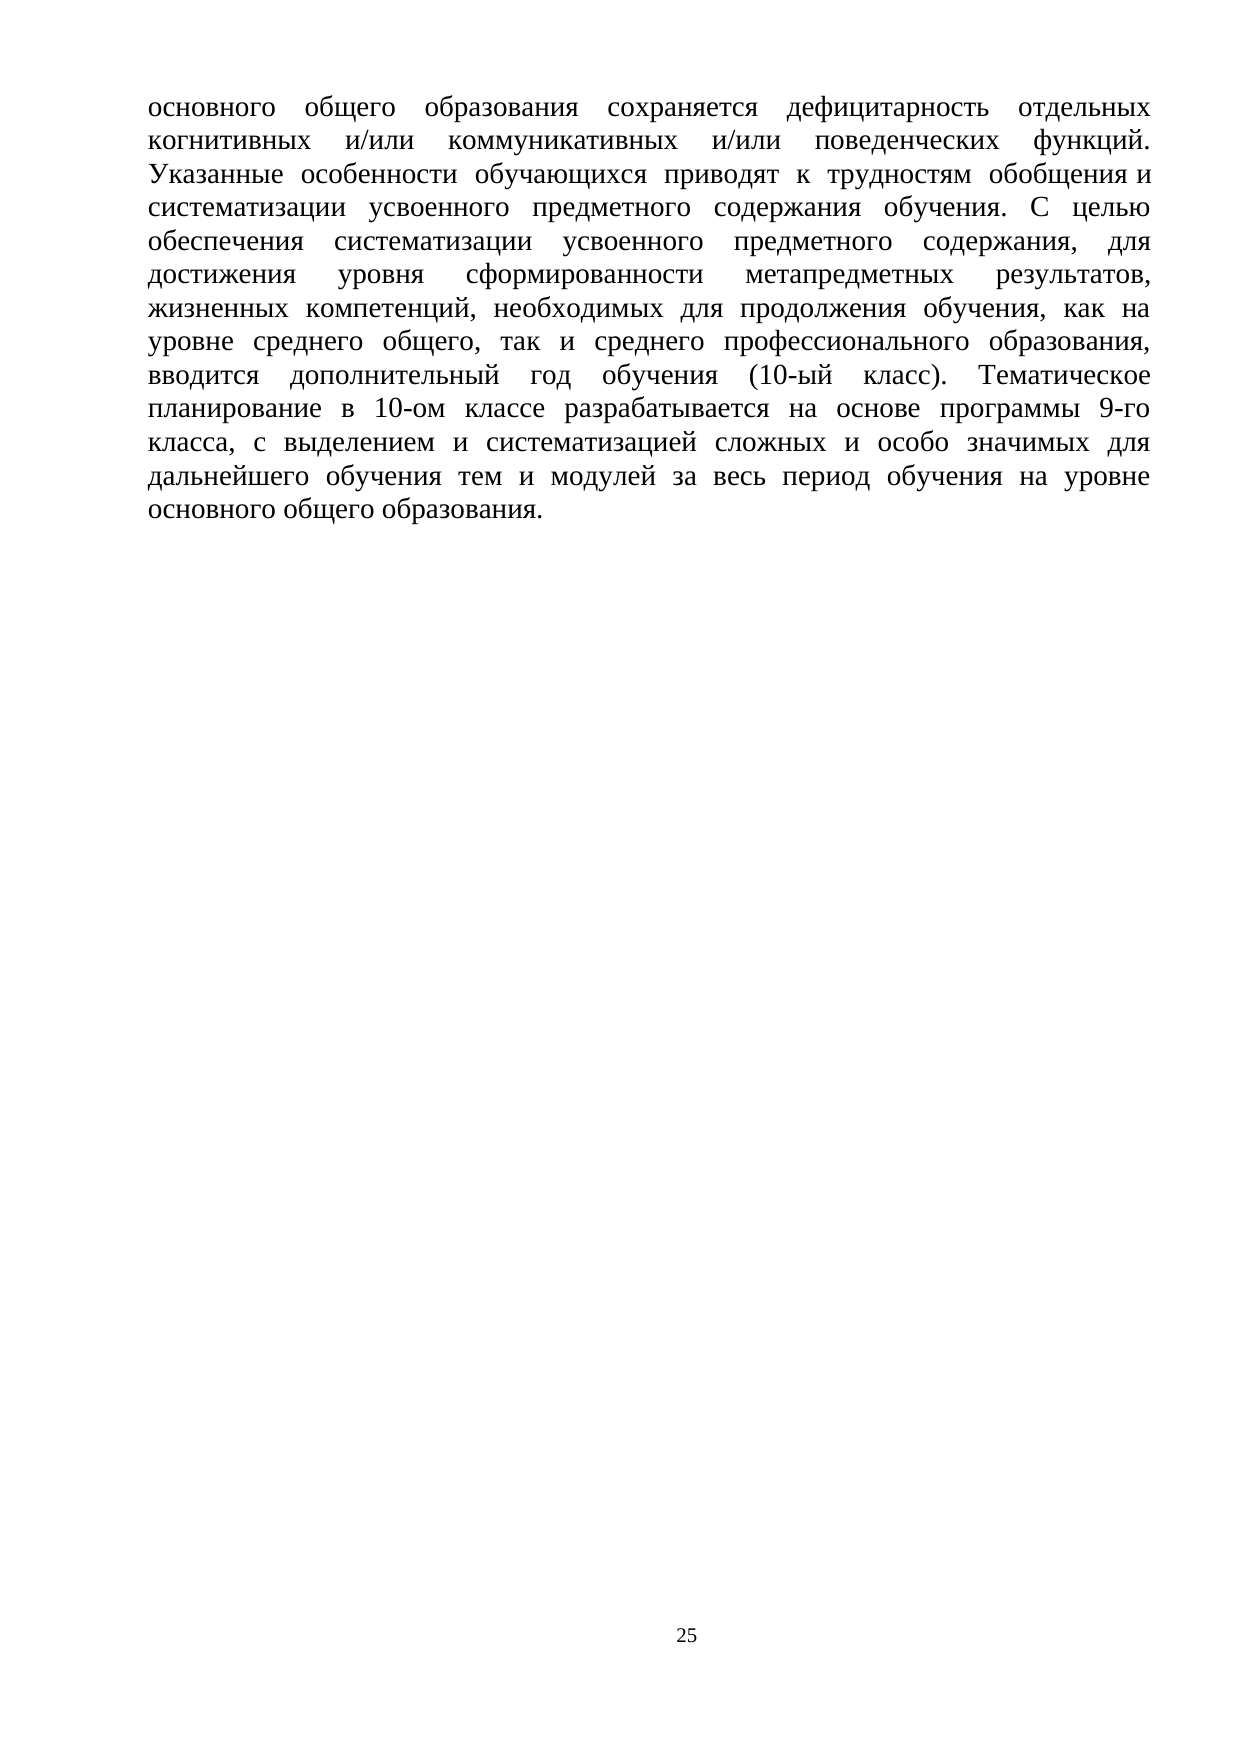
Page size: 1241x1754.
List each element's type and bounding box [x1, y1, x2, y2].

text [148, 89, 1152, 525]
